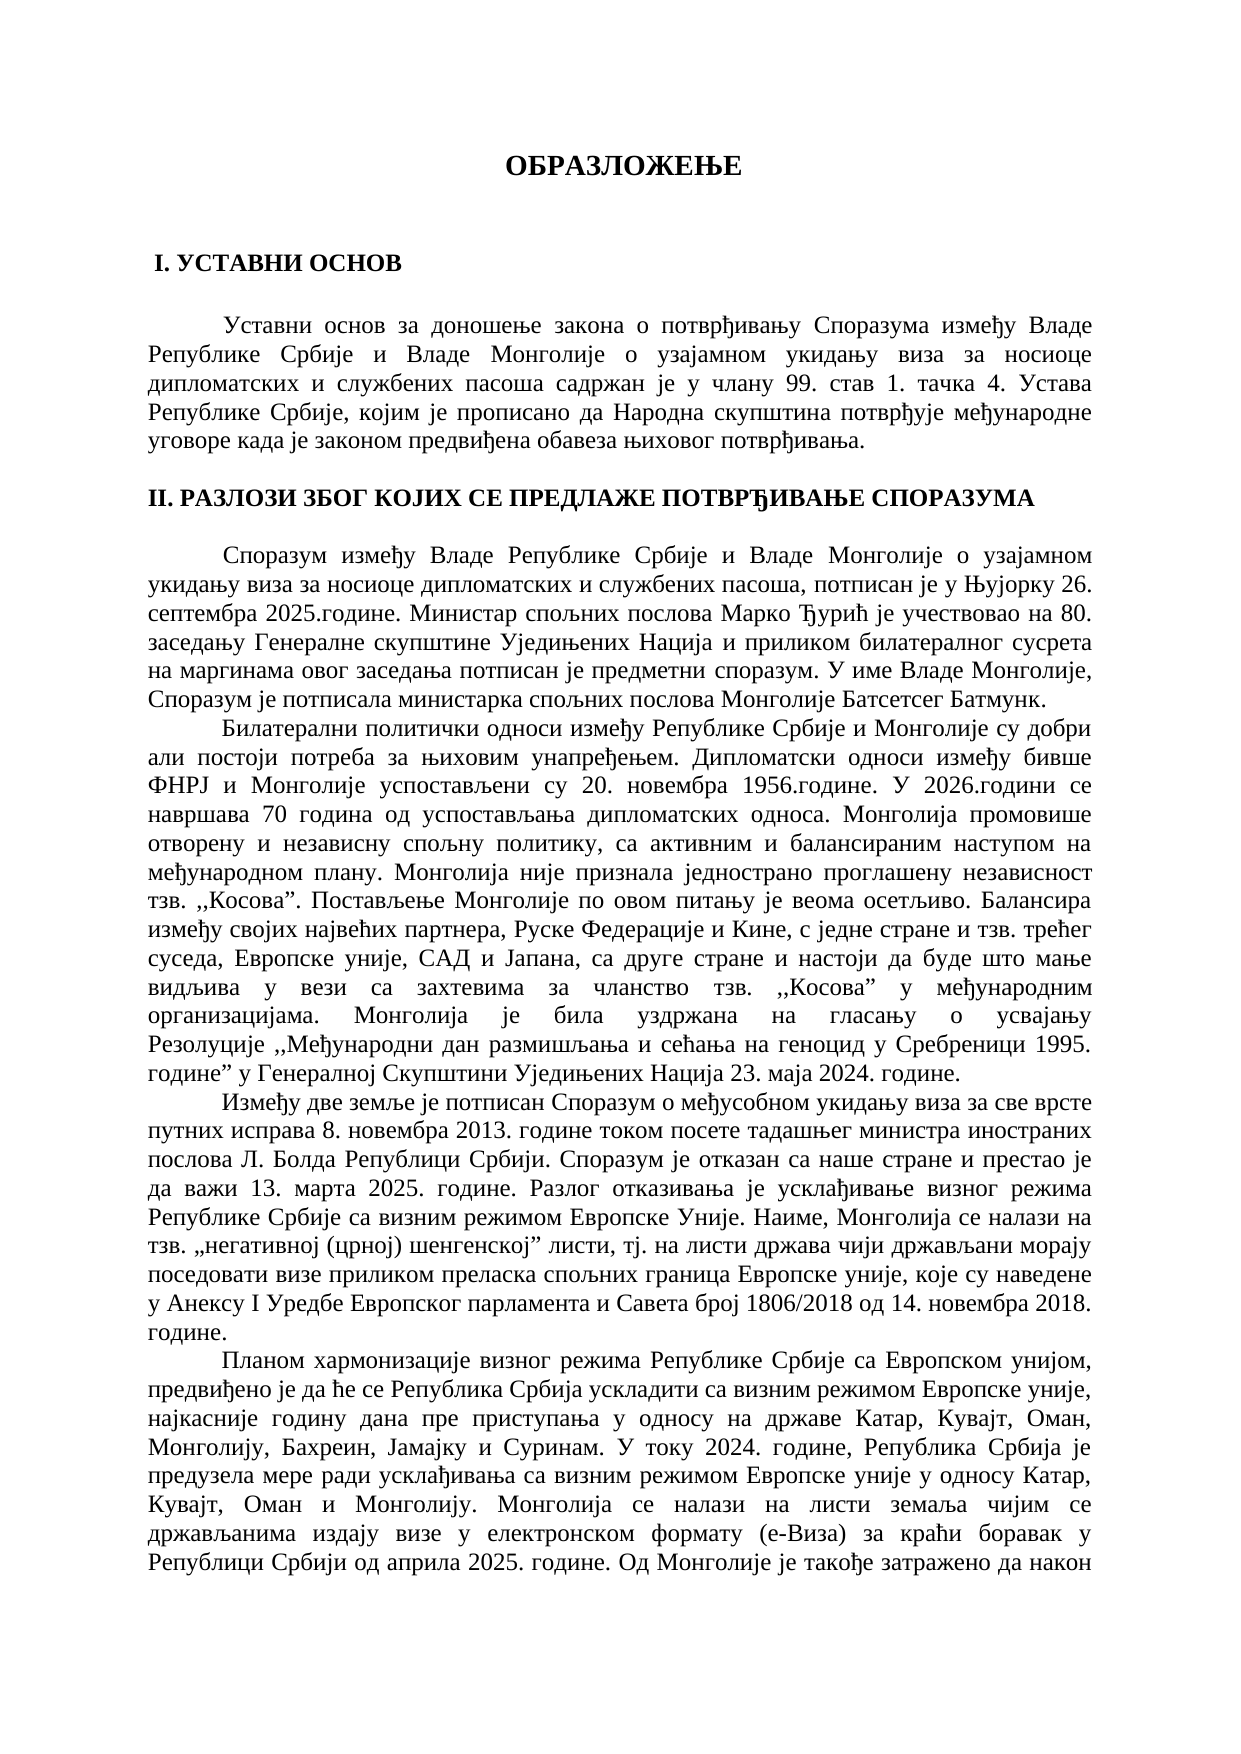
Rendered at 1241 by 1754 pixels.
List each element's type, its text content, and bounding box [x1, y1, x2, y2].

text Између две земље је потписан Споразум о међусобном укидању виза за све врсте путних исправа 8. новембра 2013. године током посете тадашњег министра иностраних послова Л. Болда Републици Србији. Споразум је отказан са наше стране и престао је да важи 13. марта 2025. године. Разлог отказивања је усклађивање визног режима Републике Србије са визним режимом Европске Уније. Наиме, Монголија се налази на тзв. „негативној (црној) шенгенској” листи, тј. на листи држава чији држављани морају поседовати визе приликом преласка спољних граница Европске уније, које су наведене у Анексу I Уредбe Европског парламента и Савета број 1806/2018 од 14. новембра 2018. године. [148, 1087, 1093, 1346]
text II. РАЗЛОЗИ ЗБОГ КОЈИХ СЕ ПРЕДЛАЖЕ ПОТВРЂИВАЊЕ СПОРАЗУМА [148, 483, 1093, 512]
text I. УСТАВНИ ОСНОВ [148, 248, 1093, 277]
text Уставни основ за доношење закона о потврђивању Споразума између Владе Републике Србије и Владе Монголије о узајамном укидању виза за носиоце дипломатских и службених пасоша садржан је у члану 99. став 1. тачка 4. Устава Републике Србије, којим је прописано да Народна скупштина потврђује међународне уговоре када је законом предвиђена обавеза њиховог потврђивања. [148, 311, 1093, 454]
text ОБРАЗЛОЖЕЊЕ [148, 148, 1093, 181]
text Билатерални политички односи између Републике Србије и Монголије су добри али постоји потреба за њиховим унапређењем. Дипломатски односи између бивше ФНРЈ и Монголије успостављени су 20. новембра 1956.године. У 2026.години се навршава 70 година од успостављања дипломатских односа. Монголија промовише отворену и независну спољну политику, са активним и балансираним наступом на међународном плану. Монголија није призналa једнострано проглашену независност тзв. ,,Косова”. Постављење Монголије по овом питању је веома осетљиво. Балансира између својих највећих партнера, Руске Федерације и Кине, с једне стране и тзв. трећег суседа, Европске уније, САД и Јапана, са друге стране и настоји да буде што мање видљива у вези са захтевима за чланство тзв. ,,Косова” у међународним организацијама. Монголија је била уздржана на гласању о усвајању Резолуције ,,Међународни дан размишљања и сећања на геноцид у Сребреници 1995. године” у Генералној Скупштини Уједињених Нација 23. маја 2024. године. [148, 713, 1093, 1087]
text Споразум између Владе Републике Србије и Владе Монголије о узајамном укидању виза за носиоце дипломатских и службених пасоша, потписан је у Њујорку 26. септембра 2025.године. Министар спољних послова Марко Ђурић је учествовао на 80. заседању Генералне скупштине Уједињених Нација и приликом билатералног сусрета на маргинама овог заседања потписан је предметни споразум. У име Владе Монголије, Споразум је потписала министарка спољних послова Монголије Батсетсег Батмунк. [148, 541, 1093, 713]
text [148, 1346, 1093, 1576]
